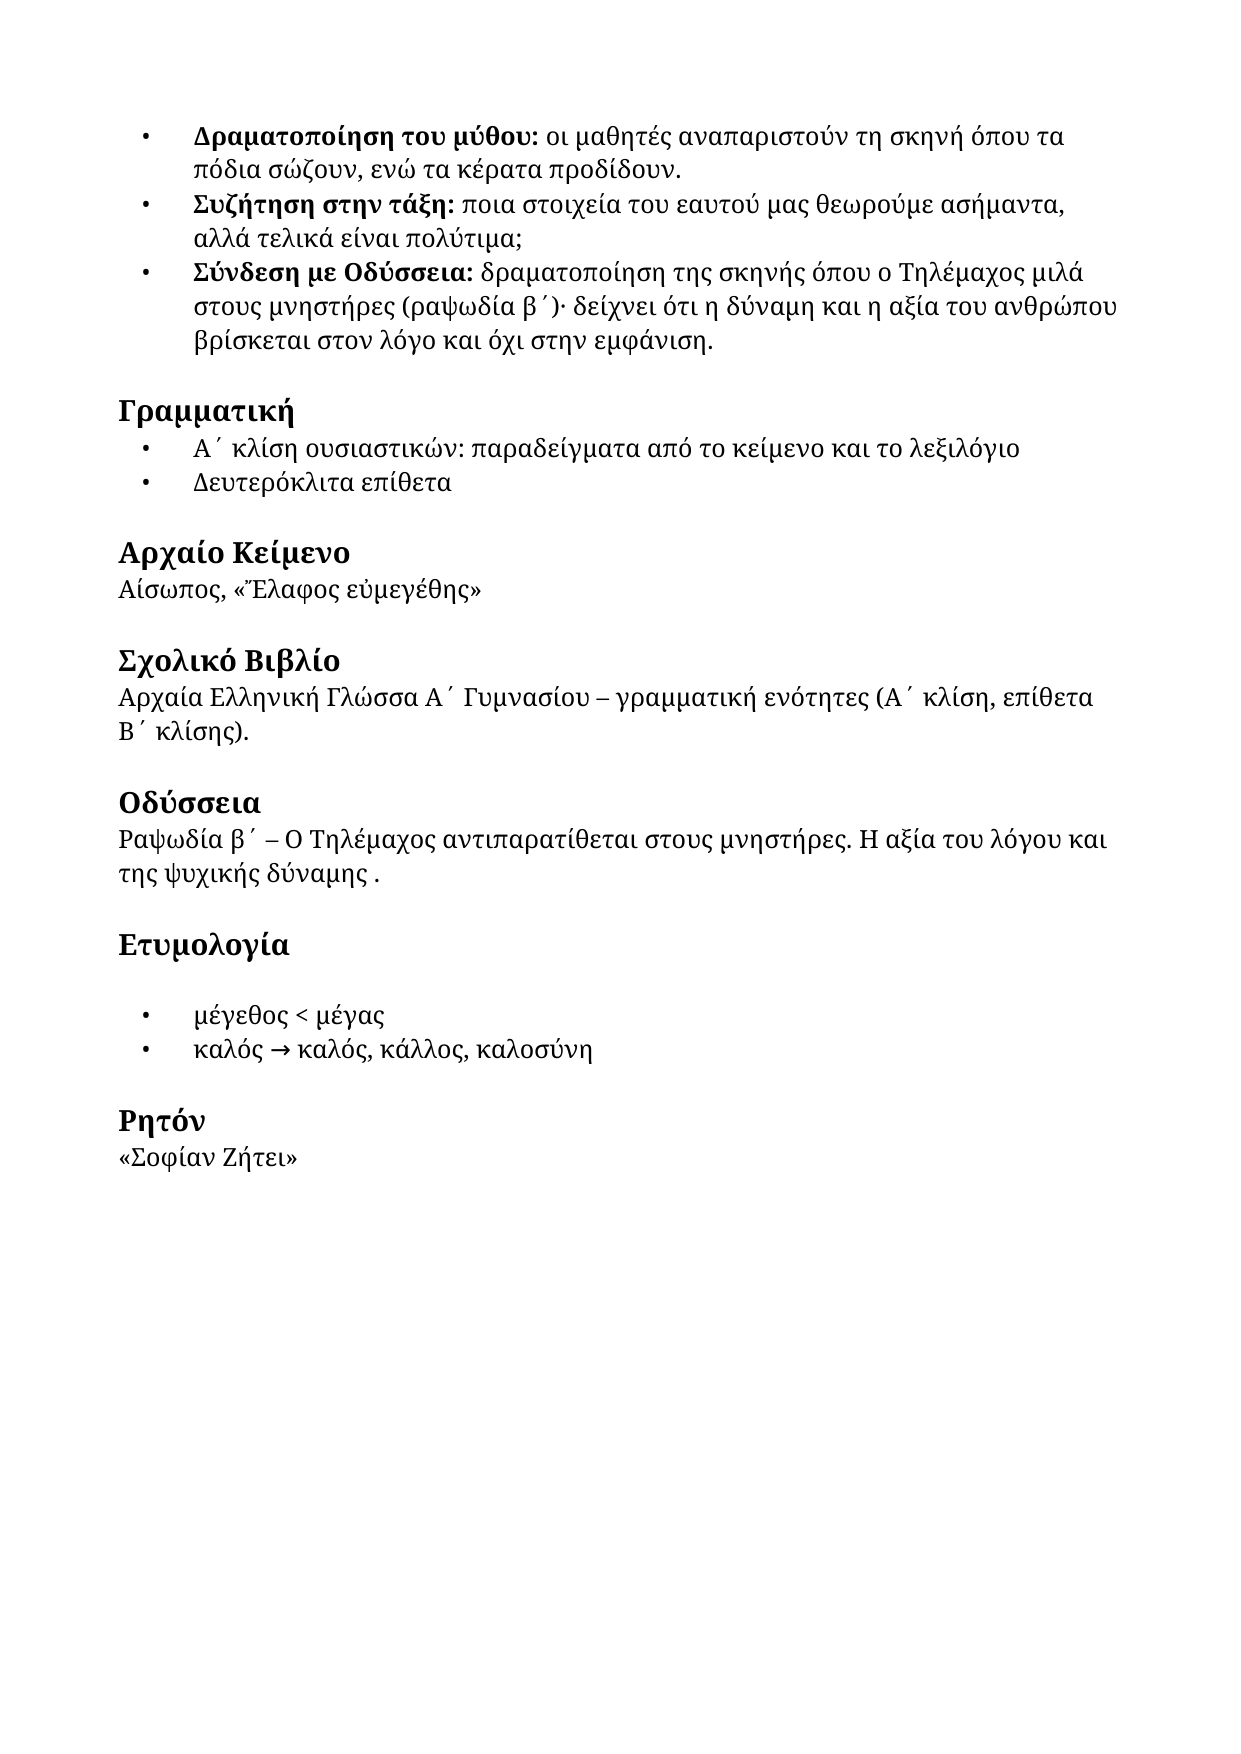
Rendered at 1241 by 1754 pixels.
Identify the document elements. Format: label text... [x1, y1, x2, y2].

text Γραμματική [118, 391, 1122, 430]
text Οδύσσεια [118, 782, 1122, 822]
text Σχολικό Βιβλίο [118, 640, 1122, 680]
list μέγεθος < μέγας [141, 998, 1122, 1032]
list Δραματοποίηση του μύθου: οι μαθητές αναπαριστούν τη σκηνή όπου τα πόδια σώζουν, ενώ τα κέρατα προδίδουν. [141, 118, 1122, 186]
list Α΄ κλίση ουσιαστικών: παραδείγματα από το κείμενο και το λεξιλόγιο [141, 430, 1122, 464]
text Ραψωδία β΄ – Ο Τηλέμαχος αντιπαρατίθεται στους μνηστήρες. Η αξία του λόγου και της ψυχικής δύναμης . [118, 822, 1122, 890]
text Αρχαίο Κείμενο [118, 532, 1122, 572]
list Σύνδεση με Οδύσσεια: δραματοποίηση της σκηνής όπου ο Τηλέμαχος μιλά στους μνηστήρες (ραψωδία β΄)· δείχνει ότι η δύναμη και η αξία του ανθρώπου βρίσκεται στον λόγο και όχι στην εμφάνιση. [141, 254, 1122, 357]
text Αίσωπος, «Ἔλαφος εὐμεγέθης» [118, 572, 1122, 606]
text Ρητόν [118, 1100, 1122, 1140]
text «Σοφίαν Ζήτει» [118, 1140, 1122, 1174]
text Ετυμολογία [118, 924, 1122, 964]
list καλός → καλός, κάλλος, καλοσύνη [141, 1032, 1122, 1066]
list Συζήτηση στην τάξη: ποια στοιχεία του εαυτού μας θεωρούμε ασήμαντα, αλλά τελικά είναι πολύτιμα; [141, 186, 1122, 254]
list Δευτερόκλιτα επίθετα [141, 464, 1122, 498]
text Αρχαία Ελληνική Γλώσσα Α΄ Γυμνασίου – γραμματική ενότητες (Α΄ κλίση, επίθετα Β΄ κλίσης). [118, 680, 1122, 748]
